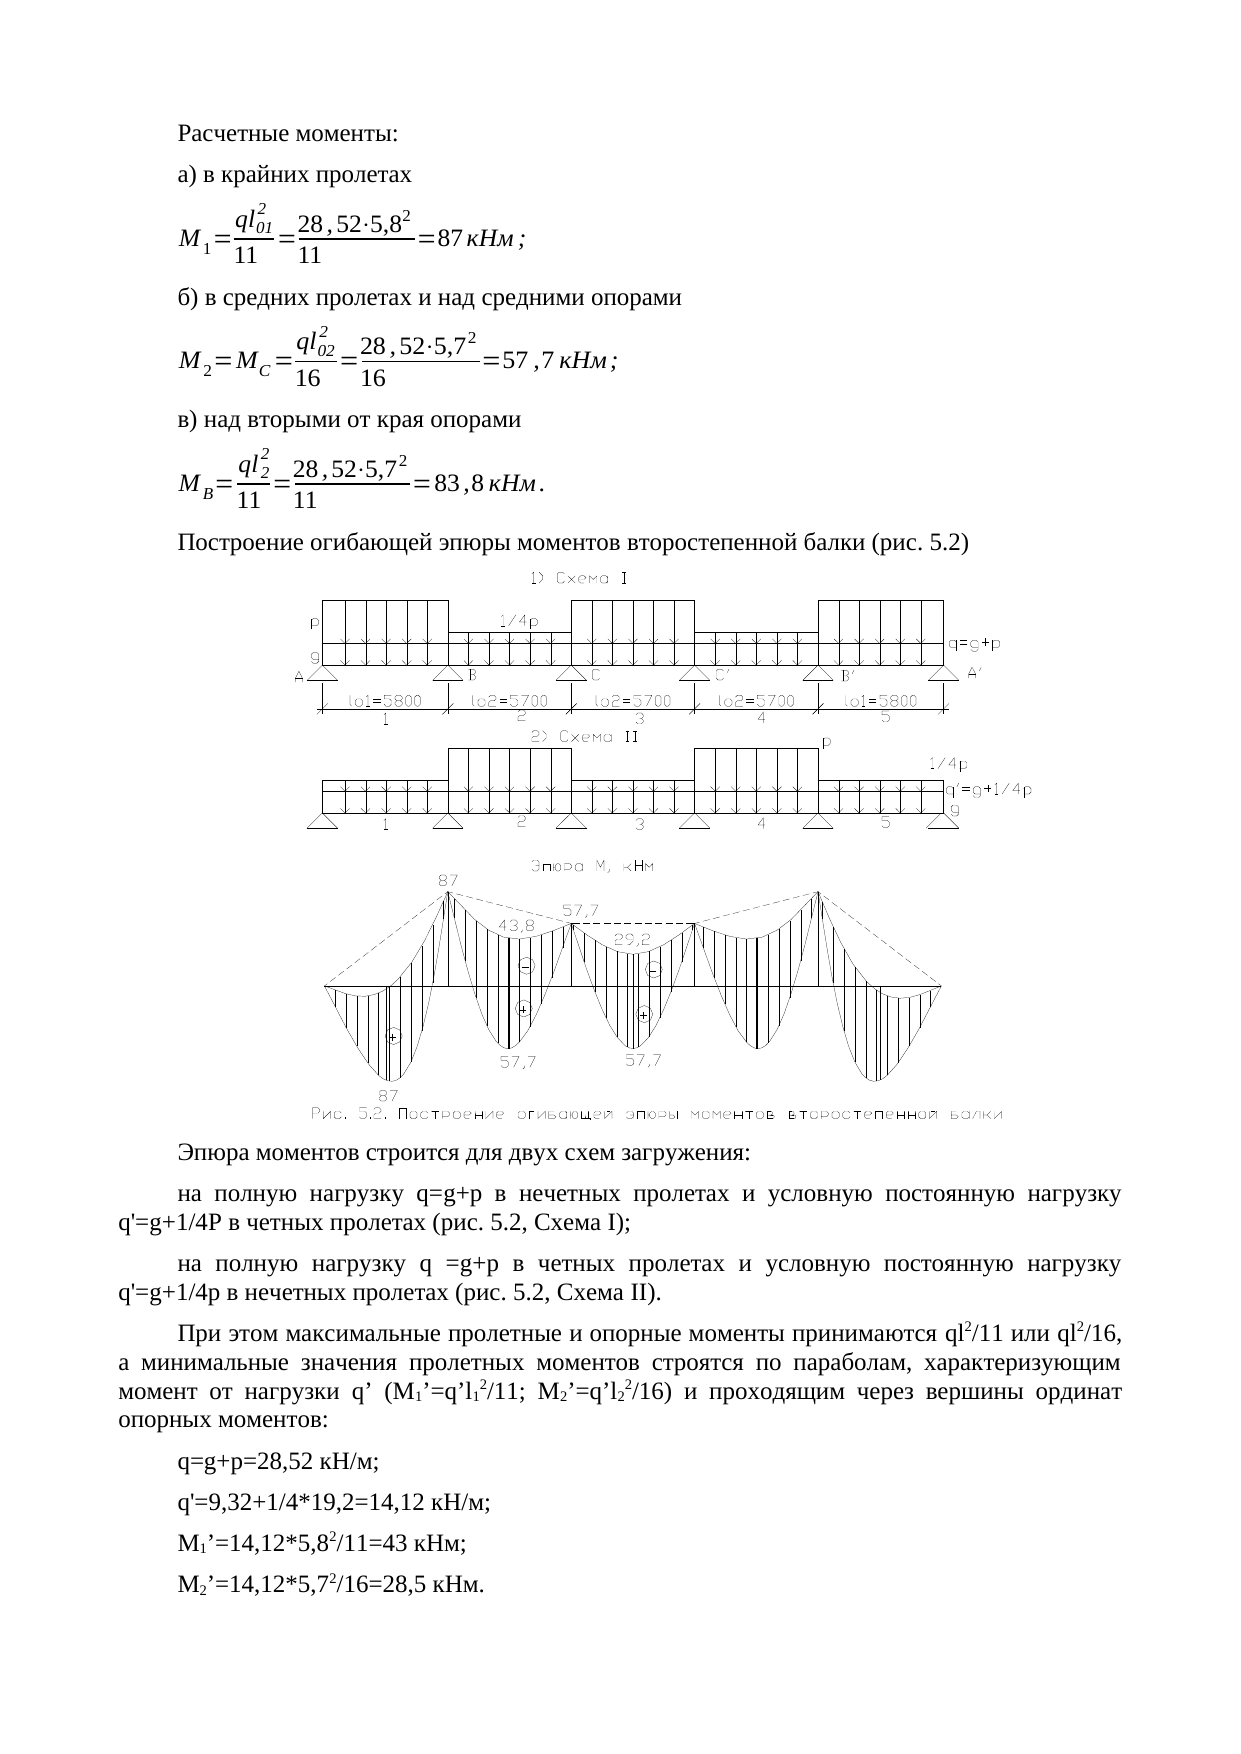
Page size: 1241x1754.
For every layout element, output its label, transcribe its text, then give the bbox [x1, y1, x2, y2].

text б) в средних пролетах и над средними опорами [118, 282, 1122, 311]
text а) в крайних пролетах [118, 159, 1122, 188]
text М1’=14,12*5,82/11=43 кНм; [118, 1528, 1122, 1557]
text q=g+p=28,52 кН/м; [118, 1446, 1122, 1474]
text Эпюра моментов строится для двух схем загружения: [118, 1137, 1122, 1166]
text q'=9,32+1/4*19,2=14,12 кН/м; [118, 1487, 1122, 1516]
text на полную нагрузку q=g+р в нечетных пролетах и условную постоянную нагрузку q'=g+1/4P в четных пролетах (рис. 5.2, Схема I); [118, 1178, 1122, 1236]
text Построение огибающей эпюры моментов второстепенной балки (рис. 5.2) [118, 527, 1122, 556]
text M2’=14,12*5,72/16=28,5 кНм. [118, 1569, 1122, 1598]
text При этом максимальные пролетные и опорные моменты принимаются ql2/11 или ql2/16, а минимальные значения пролетных моментов строятся по параболам, характеризующим момент от нагрузки q’ (М1’=q’l12/11; М2’=q’l22/16) и проходящим через вершины ординат опорных моментов: [118, 1318, 1122, 1433]
text на полную нагрузку q =g+p в четных пролетах и условную постоянную нагрузку q'=g+1/4р в нечетных пролетах (рис. 5.2, Схема II). [118, 1248, 1122, 1306]
text Расчетные моменты: [118, 118, 1122, 147]
text в) над вторыми от края опорами [118, 404, 1122, 433]
